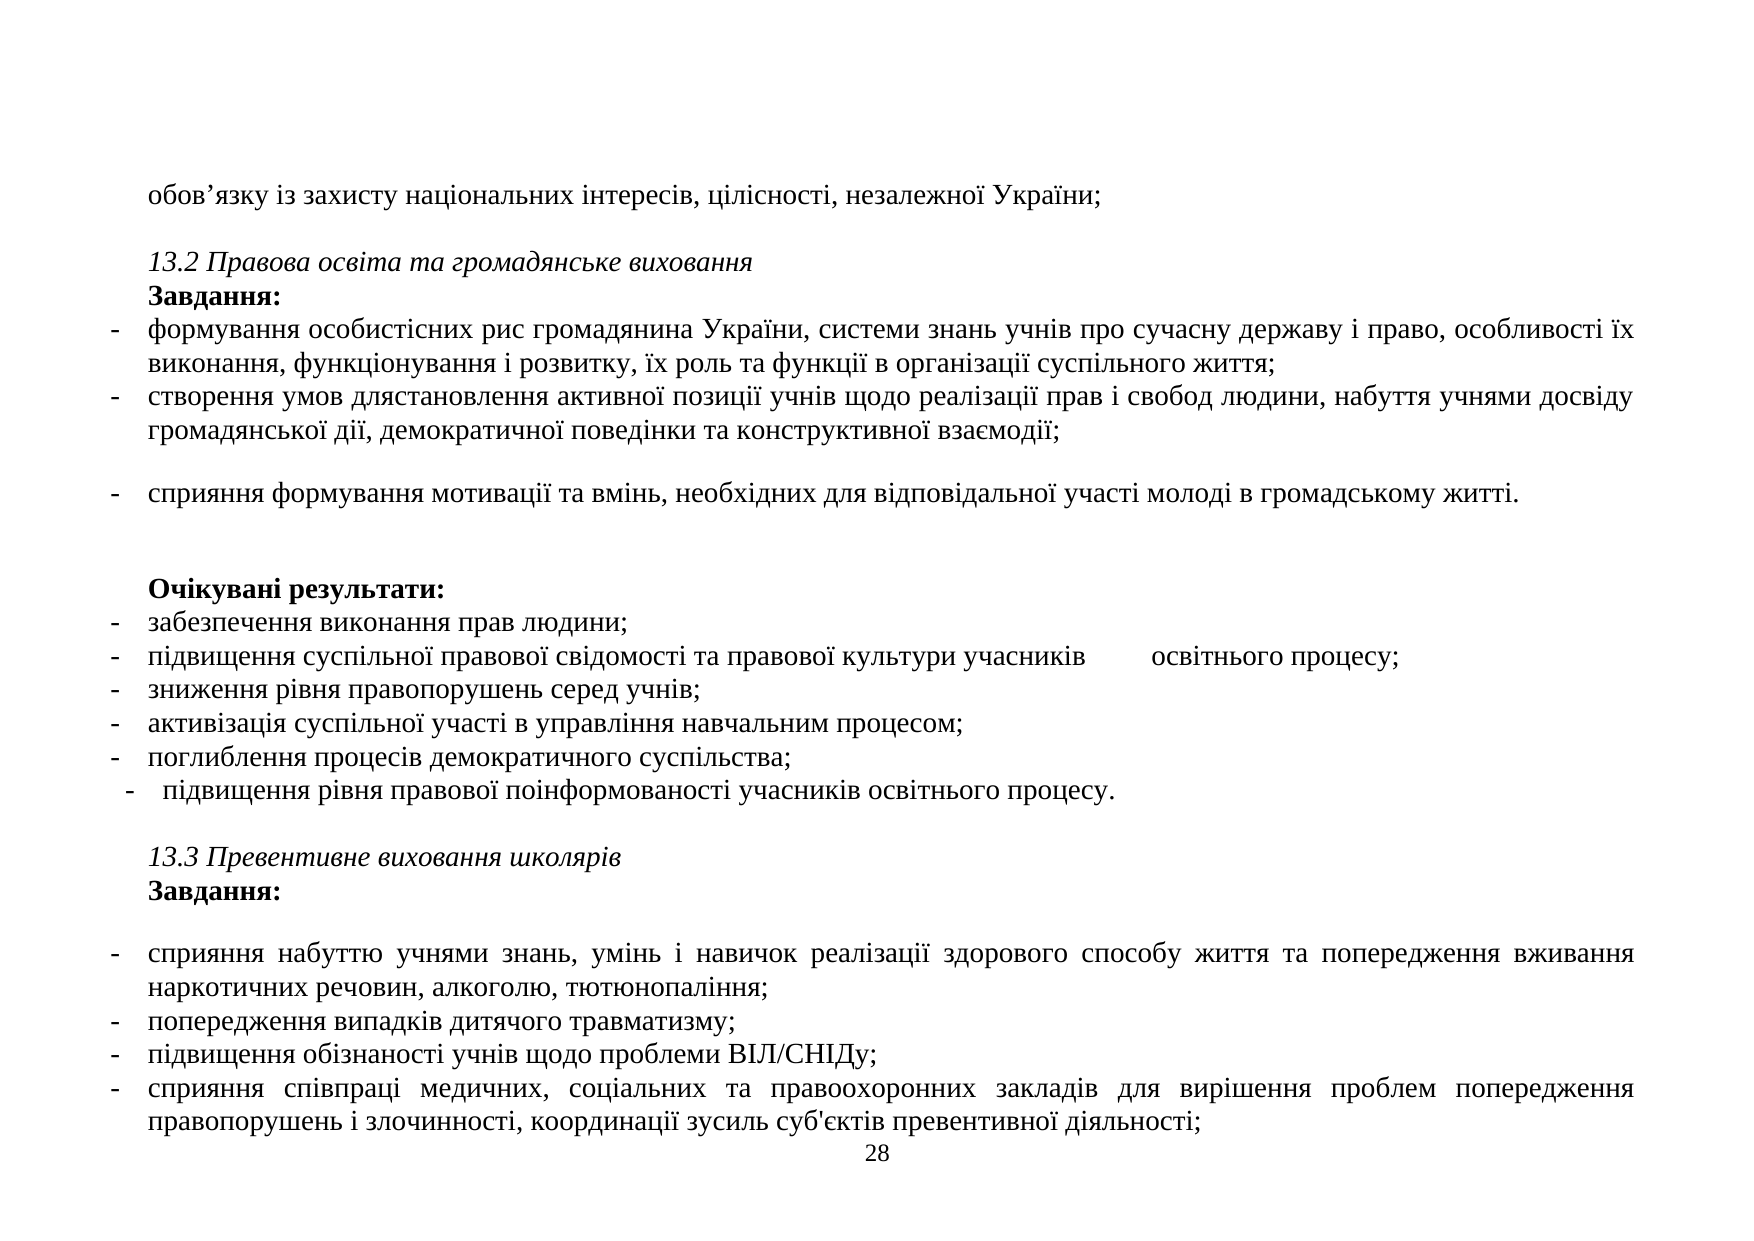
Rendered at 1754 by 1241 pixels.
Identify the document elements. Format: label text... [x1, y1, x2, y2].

list сприяння формування мотивації та вмінь, необхідних для відповідальної участі молоді в громадському житті. [110, 475, 1636, 508]
list зниження рівня правопорушень серед учнів; [110, 672, 1636, 705]
list сприяння набуттю учнями знань, умінь і навичок реалізації здорового способу життя та попередження вживання наркотичних речовин, алкоголю, тютюнопаління; [110, 936, 1636, 1003]
list забезпечення виконання прав людини; [110, 604, 1636, 638]
list підвищення обізнаності учнів щодо проблеми ВІЛ/СНІДу; [110, 1036, 1636, 1070]
list формування особистісних рис громадянина України, системи знань учнів про сучасну державу і право, особливості їх виконання, функціонування і розвитку, їх роль та функції в організації суспільного життя; [110, 311, 1636, 378]
list підвищення рівня правової поінформованості учасників освітнього процесу. [125, 772, 1636, 806]
list активізація суспільної участі в управління навчальним процесом; [110, 705, 1636, 739]
list попередження випадків дитячого травматизму; [110, 1003, 1636, 1036]
text 13.2 Правова освіта та громадянське виховання [148, 244, 1636, 278]
text Завдання: [148, 873, 1636, 906]
text Очікувані результати: [148, 571, 1636, 604]
list створення умов длястановлення активної позиції учнів щодо реалізації прав і свобод людини, набуття учнями досвіду громадянської дії, демократичної поведінки та конструктивної взаємодії; [110, 378, 1636, 446]
text 13.3 Превентивне виховання школярів [148, 839, 1636, 873]
list підвищення суспільної правової свідомості та правової культури учасників освітнього процесу; [110, 638, 1636, 672]
text Завдання: [148, 278, 1636, 311]
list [110, 177, 1636, 211]
list сприяння співпраці медичних, соціальних та правоохоронних закладів для вирішення проблем попередження правопорушень і злочинності, координації зусиль суб'єктів превентивної діяльності; [110, 1070, 1636, 1137]
list поглиблення процесів демократичного суспільства; [110, 739, 1636, 772]
